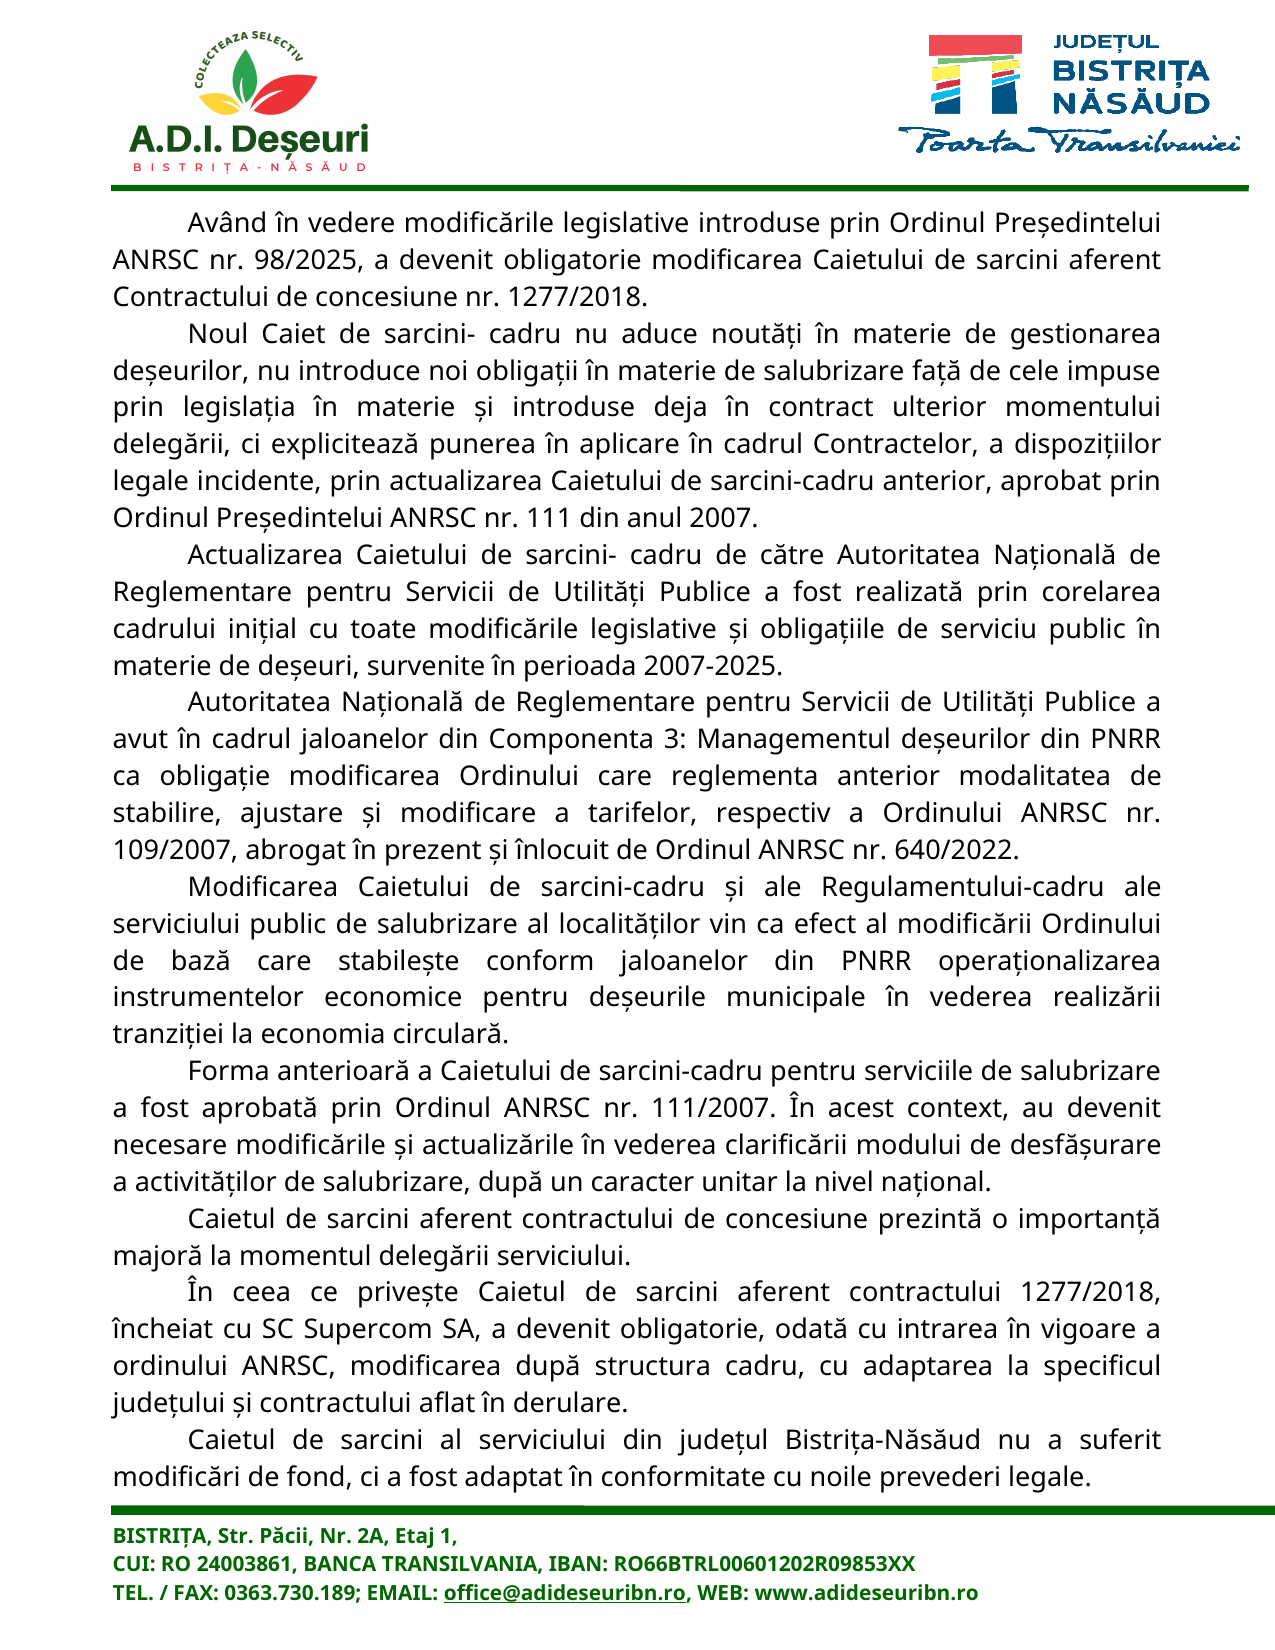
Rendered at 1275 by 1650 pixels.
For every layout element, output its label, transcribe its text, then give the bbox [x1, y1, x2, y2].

text În ceea ce privește Caietul de sarcini aferent contractului 1277/2018, încheiat cu SC Supercom SA, a devenit obligatorie, odată cu intrarea în vigoare a ordinului ANRSC, modificarea după structura cadru, cu adaptarea la specificul județului și contractului aflat în derulare. [112, 1273, 1162, 1420]
picture [881, 16, 1257, 172]
text Noul Caiet de sarcini- cadru nu aduce noutăți în materie de gestionarea deșeurilor, nu introduce noi obligații în materie de salubrizare față de cele impuse prin legislația în materie și introduse deja în contract ulterior momentului delegării, ci explicitează punerea în aplicare în cadrul Contractelor, a dispozițiilor legale incidente, prin actualizarea Caietului de sarcini-cadru anterior, aprobat prin Ordinul Președintelui ANRSC nr. 111 din anul 2007. [112, 314, 1162, 535]
text Caietul de sarcini aferent contractului de concesiune prezintă o importanță majoră la momentul delegării serviciului. [112, 1199, 1162, 1273]
text Caietul de sarcini al serviciului din județul Bistrița-Năsăud nu a suferit modificări de fond, ci a fost adaptat în conformitate cu noile prevederi legale. [112, 1420, 1162, 1494]
text Autoritatea Națională de Reglementare pentru Servicii de Utilități Publice a avut în cadrul jaloanelor din Componenta 3: Managementul deșeurilor din PNRR ca obligație modificarea Ordinului care reglementa anterior modalitatea de stabilire, ajustare și modificare a tarifelor, respectiv a Ordinului ANRSC nr. 109/2007, abrogat în prezent și înlocuit de Ordinul ANRSC nr. 640/2022. [112, 683, 1162, 867]
text Modificarea Caietului de sarcini-cadru și ale Regulamentului-cadru ale serviciului public de salubrizare al localităților vin ca efect al modificării Ordinului de bază care stabilește conform jaloanelor din PNRR operaționalizarea instrumentelor economice pentru deșeurile municipale în vederea realizării tranziției la economia circulară. [112, 867, 1162, 1052]
picture [112, 9, 390, 184]
text Actualizarea Caietului de sarcini- cadru de către Autoritatea Națională de Reglementare pentru Servicii de Utilități Publice a fost realizată prin corelarea cadrului inițial cu toate modificările legislative și obligațiile de serviciu public în materie de deșeuri, survenite în perioada 2007-2025. [112, 535, 1162, 683]
text Având în vedere modificările legislative introduse prin Ordinul Președintelui ANRSC nr. 98/2025, a devenit obligatorie modificarea Caietului de sarcini aferent Contractului de concesiune nr. 1277/2018. [112, 203, 1162, 314]
text Forma anterioară a Caietului de sarcini-cadru pentru serviciile de salubrizare a fost aprobată prin Ordinul ANRSC nr. 111/2007. În acest context, au devenit necesare modificările și actualizările în vederea clarificării modului de desfășurare a activităților de salubrizare, după un caracter unitar la nivel național. [112, 1052, 1162, 1199]
